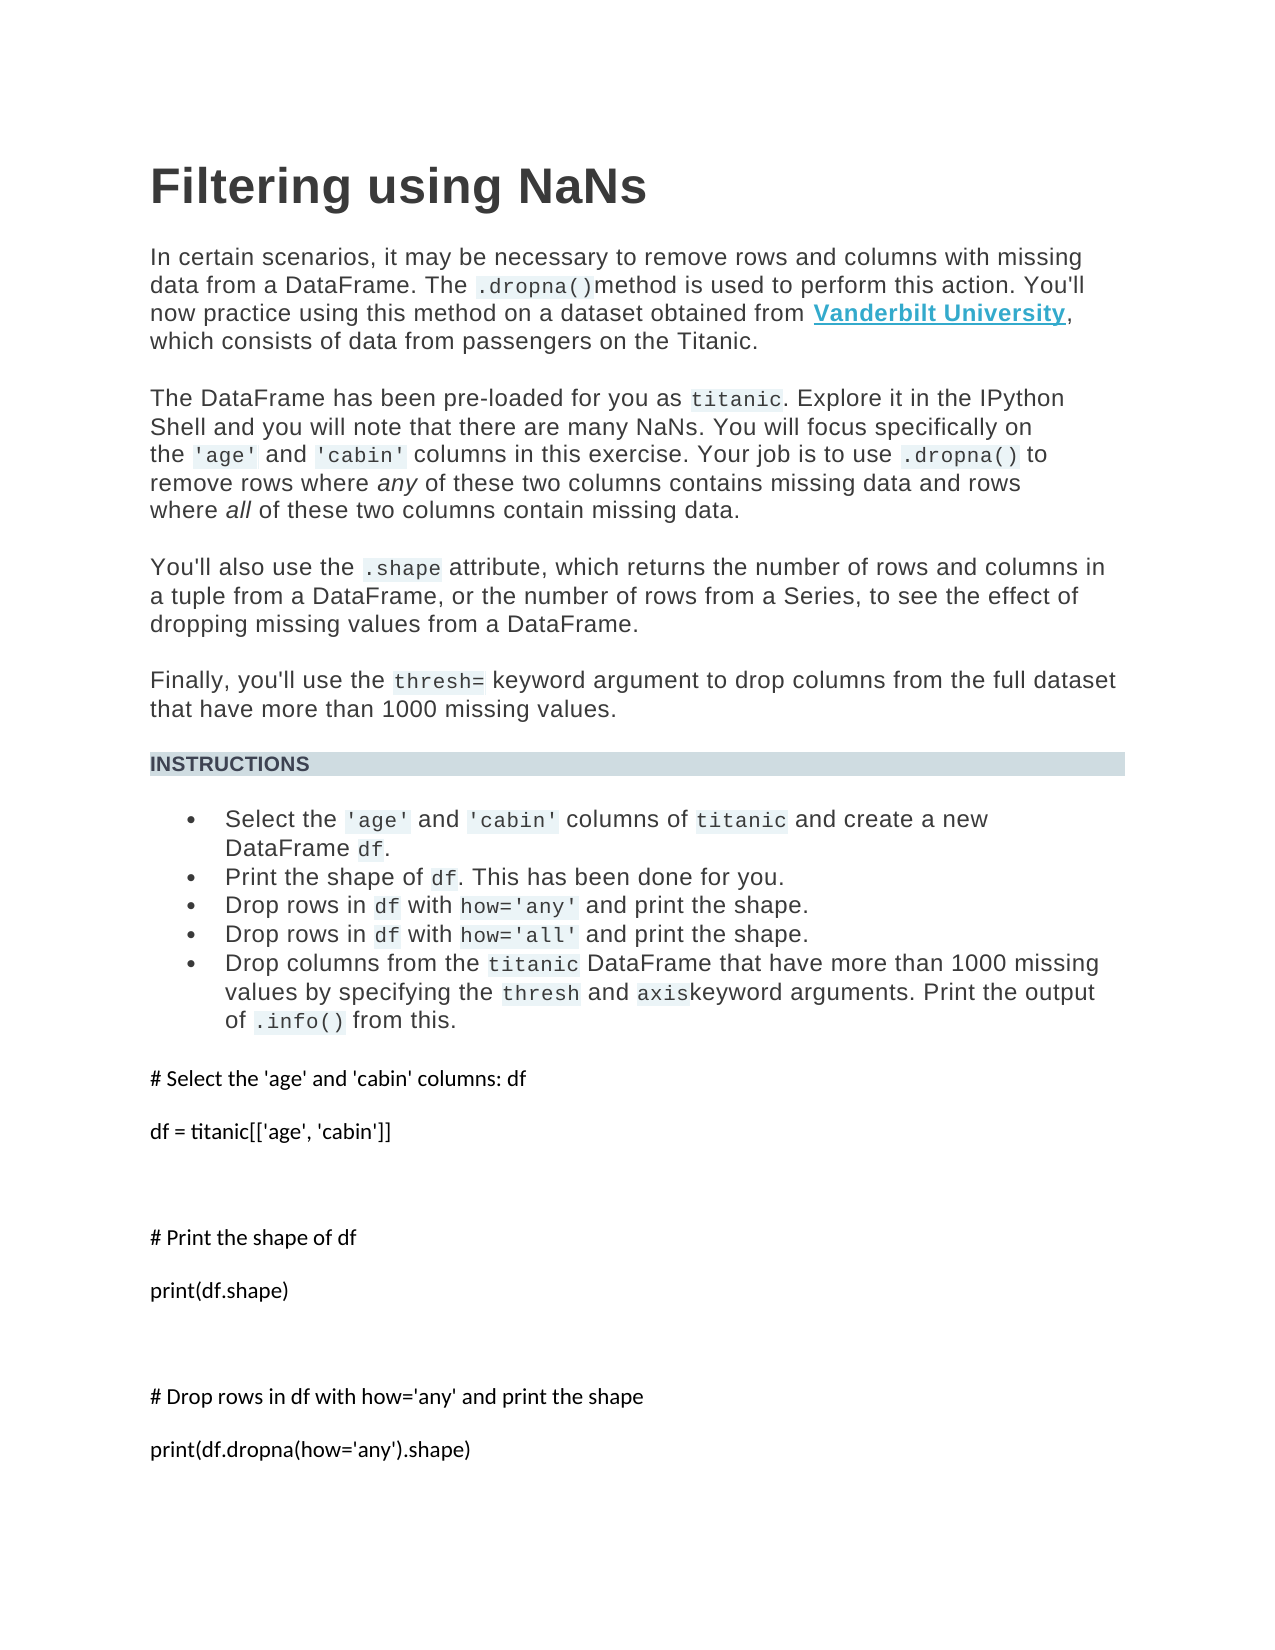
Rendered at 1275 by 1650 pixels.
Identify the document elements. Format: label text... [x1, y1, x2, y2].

text INSTRUCTIONS [150, 752, 1125, 776]
text Filtering using NaNs [150, 156, 1125, 214]
text print(df.dropna(how='any').shape) [150, 1435, 1125, 1463]
text # Select the 'age' and 'cabin' columns: df [150, 1064, 1125, 1092]
text # Print the shape of df [150, 1223, 1125, 1251]
text The DataFrame has been pre-loaded for you as titanic. Explore it in the IPython Shell and you will note that there are many NaNs. You will focus specifically on the 'age' and 'cabin' columns in this exercise. Your job is to use .dropna() to remove rows where any of these two columns contains missing data and rows where all of these two columns contain missing data. [150, 384, 1125, 524]
list Drop columns from the titanic DataFrame that have more than 1000 missing values by specifying the thresh and axiskeyword arguments. Print the output of .info() from this. [187, 949, 1125, 1035]
list Select the 'age' and 'cabin' columns of titanic and create a new DataFrame df. [187, 805, 1125, 862]
list Drop rows in df with how='any' and print the shape. [187, 891, 1125, 920]
text You'll also use the .shape attribute, which returns the number of rows and columns in a tuple from a DataFrame, or the number of rows from a Series, to see the effect of dropping missing values from a DataFrame. [150, 553, 1125, 637]
text # Drop rows in df with how='any' and print the shape [150, 1382, 1125, 1410]
text df = titanic[['age', 'cabin']] [150, 1117, 1125, 1145]
list Print the shape of df. This has been done for you. [187, 862, 1125, 891]
text In certain scenarios, it may be necessary to remove rows and columns with missing data from a DataFrame. The .dropna()method is used to perform this action. You'll now practice using this method on a dataset obtained from Vanderbilt University, which consists of data from passengers on the Titanic. [150, 243, 1125, 354]
text print(df.shape) [150, 1276, 1125, 1304]
list Drop rows in df with how='all' and print the shape. [187, 920, 1125, 949]
text Finally, you'll use the thresh= keyword argument to drop columns from the full dataset that have more than 1000 missing values. [150, 666, 1125, 723]
